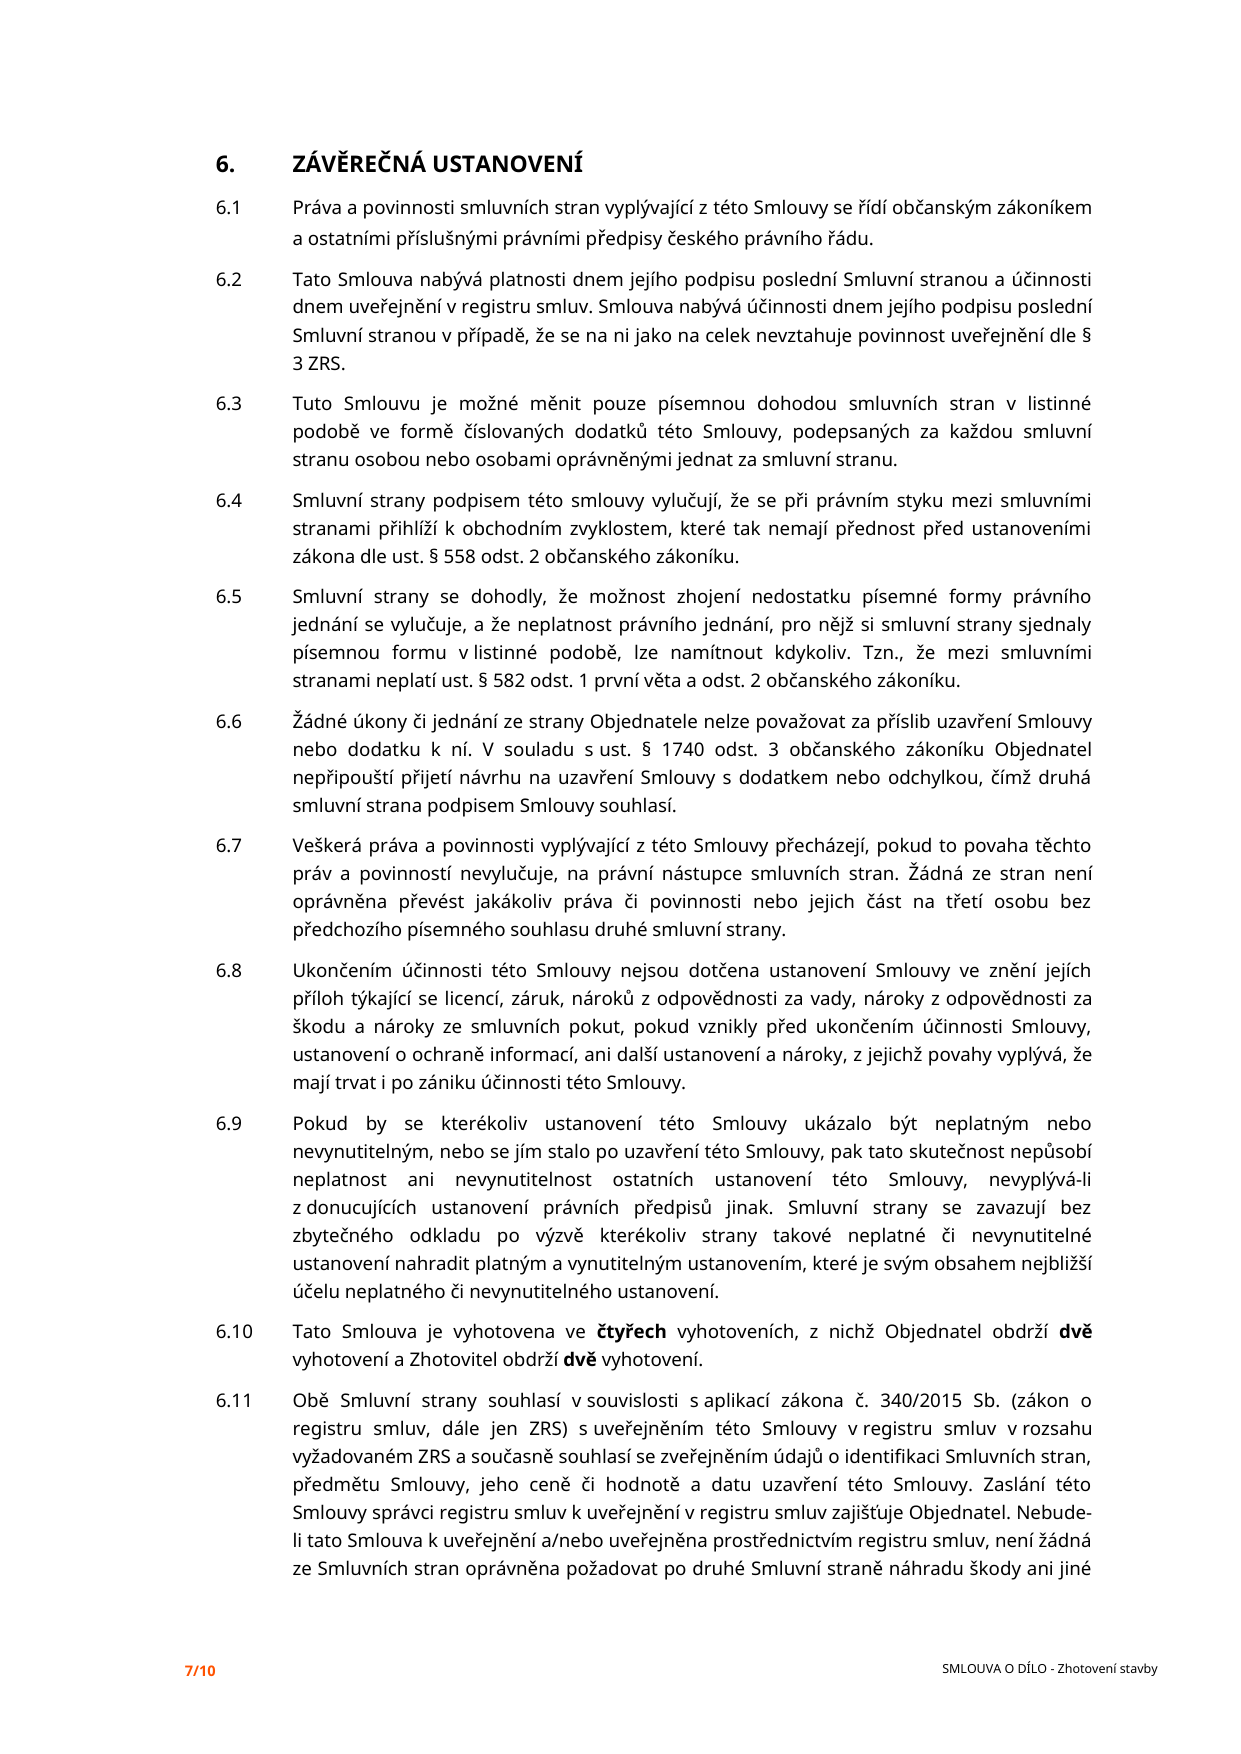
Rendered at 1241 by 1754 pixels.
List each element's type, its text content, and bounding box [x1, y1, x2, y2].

text ZÁVĚREČNÁ USTANOVENÍ [216, 147, 1093, 179]
text Tuto Smlouvu je možné měnit pouze písemnou dohodou smluvních stran v listinné podobě ve formě číslovaných dodatků této Smlouvy, podepsaných za každou smluvní stranu osobou nebo osobami oprávněnými jednat za smluvní stranu. [216, 390, 1093, 472]
text Práva a povinnosti smluvních stran vyplývající z této Smlouvy se řídí občanským zákoníkem a ostatními příslušnými právními předpisy českého právního řádu. [216, 194, 1093, 251]
text Pokud by se kterékoliv ustanovení této Smlouvy ukázalo být neplatným nebo nevynutitelným, nebo se jím stalo po uzavření této Smlouvy, pak tato skutečnost nepůsobí neplatnost ani nevynutitelnost ostatních ustanovení této Smlouvy, nevyplývá-li z donucujících ustanovení právních předpisů jinak. Smluvní strany se zavazují bez zbytečného odkladu po výzvě kterékoliv strany takové neplatné či nevynutitelné ustanovení nahradit platným a vynutitelným ustanovením, které je svým obsahem nejbližší účelu neplatného či nevynutitelného ustanovení. [216, 1110, 1093, 1303]
text Žádné úkony či jednání ze strany Objednatele nelze považovat za příslib uzavření Smlouvy nebo dodatku k ní. V souladu s ust. § 1740 odst. 3 občanského zákoníku Objednatel nepřipouští přijetí návrhu na uzavření Smlouvy s dodatkem nebo odchylkou, čímž druhá smluvní strana podpisem Smlouvy souhlasí. [216, 708, 1093, 818]
text Tato Smlouva je vyhotovena ve čtyřech vyhotoveních, z nichž Objednatel obdrží dvě vyhotovení a Zhotovitel obdrží dvě vyhotovení. [216, 1318, 1093, 1372]
text Smluvní strany podpisem této smlouvy vylučují, že se při právním styku mezi smluvními stranami přihlíží k obchodním zvyklostem, které tak nemají přednost před ustanoveními zákona dle ust. § 558 odst. 2 občanského zákoníku. [216, 487, 1093, 568]
text Tato Smlouva nabývá platnosti dnem jejího podpisu poslední Smluvní stranou a účinnosti dnem uveřejnění v registru smluv. Smlouva nabývá účinnosti dnem jejího podpisu poslední Smluvní stranou v případě, že se na ni jako na celek nevztahuje povinnost uveřejnění dle § 3 ZRS. [216, 266, 1093, 375]
text Ukončením účinnosti této Smlouvy nejsou dotčena ustanovení Smlouvy ve znění jejích příloh týkající se licencí, záruk, nároků z odpovědnosti za vady, nároky z odpovědnosti za škodu a nároky ze smluvních pokut, pokud vznikly před ukončením účinnosti Smlouvy, ustanovení o ochraně informací, ani další ustanovení a nároky, z jejichž povahy vyplývá, že mají trvat i po zániku účinnosti této Smlouvy. [216, 957, 1093, 1095]
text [216, 1387, 1093, 1581]
text Veškerá práva a povinnosti vyplývající z této Smlouvy přecházejí, pokud to povaha těchto práv a povinností nevylučuje, na právní nástupce smluvních stran. Žádná ze stran není oprávněna převést jakákoliv práva či povinnosti nebo jejich část na třetí osobu bez předchozího písemného souhlasu druhé smluvní strany. [216, 833, 1093, 942]
text Smluvní strany se dohodly, že možnost zhojení nedostatku písemné formy právního jednání se vylučuje, a že neplatnost právního jednání, pro nějž si smluvní strany sjednaly písemnou formu v listinné podobě, lze namítnout kdykoliv. Tzn., že mezi smluvními stranami neplatí ust. § 582 odst. 1 první věta a odst. 2 občanského zákoníku. [216, 583, 1093, 693]
